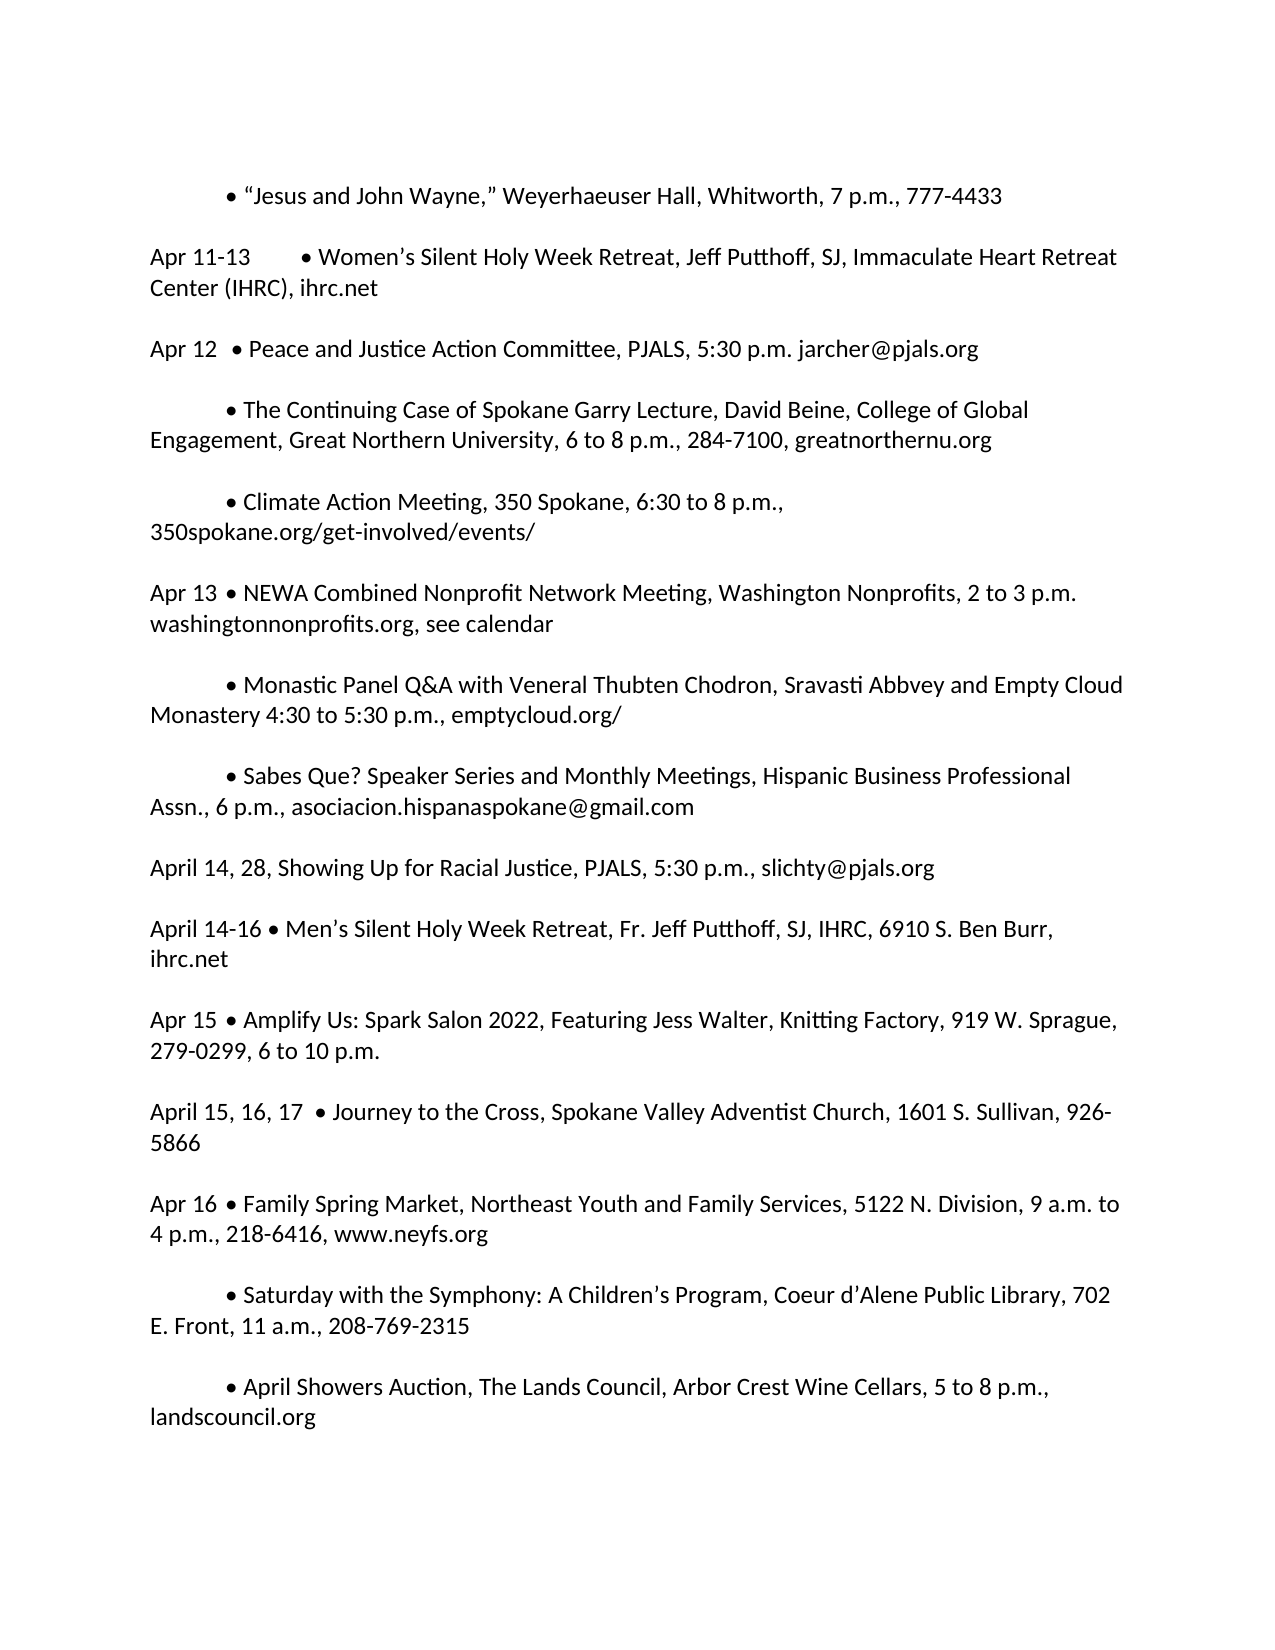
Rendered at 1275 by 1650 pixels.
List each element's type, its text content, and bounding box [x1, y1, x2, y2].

text • Saturday with the Symphony: A Children’s Program, Coeur d’Alene Public Library, 702 E. Front, 11 a.m., 208-769-2315 [150, 1279, 1125, 1340]
text Apr 16 • Family Spring Market, Northeast Youth and Family Services, 5122 N. Division, 9 a.m. to 4 p.m., 218-6416, www.neyfs.org [150, 1188, 1125, 1249]
text Apr 13 • NEWA Combined Nonprofit Network Meeting, Washington Nonprofits, 2 to 3 p.m. washingtonnonprofits.org, see calendar [150, 577, 1125, 638]
text April 14-16 • Men’s Silent Holy Week Retreat, Fr. Jeff Putthoff, SJ, IHRC, 6910 S. Ben Burr, ihrc.net [150, 913, 1125, 974]
text • Climate Action Meeting, 350 Spokane, 6:30 to 8 p.m., 350spokane.org/get-involved/events/ [150, 486, 1125, 547]
text • Monastic Panel Q&A with Veneral Thubten Chodron, Sravasti Abbvey and Empty Cloud Monastery 4:30 to 5:30 p.m., emptycloud.org/ [150, 669, 1125, 730]
text • “Jesus and John Wayne,” Weyerhaeuser Hall, Whitworth, 7 p.m., 777-4433 [150, 181, 1125, 211]
text • Sabes Que? Speaker Series and Monthly Meetings, Hispanic Business Professional Assn., 6 p.m., asociacion.hispanaspokane@gmail.com [150, 760, 1125, 821]
text Apr 15 • Amplify Us: Spark Salon 2022, Featuring Jess Walter, Knitting Factory, 919 W. Sprague, 279-0299, 6 to 10 p.m. [150, 1004, 1125, 1066]
text April 14, 28, Showing Up for Racial Justice, PJALS, 5:30 p.m., slichty@pjals.org [150, 852, 1125, 882]
text • April Showers Auction, The Lands Council, Arbor Crest Wine Cellars, 5 to 8 p.m., landscouncil.org [150, 1371, 1125, 1432]
text • The Continuing Case of Spokane Garry Lecture, David Beine, College of Global Engagement, Great Northern University, 6 to 8 p.m., 284-7100, greatnorthernu.org [150, 394, 1125, 455]
text Apr 11-13 • Women’s Silent Holy Week Retreat, Jeff Putthoff, SJ, Immaculate Heart Retreat Center (IHRC), ihrc.net [150, 242, 1125, 303]
text Apr 12 • Peace and Justice Action Committee, PJALS, 5:30 p.m. jarcher@pjals.org [150, 333, 1125, 364]
text April 15, 16, 17 • Journey to the Cross, Spokane Valley Adventist Church, 1601 S. Sullivan, 926-5866 [150, 1096, 1125, 1157]
